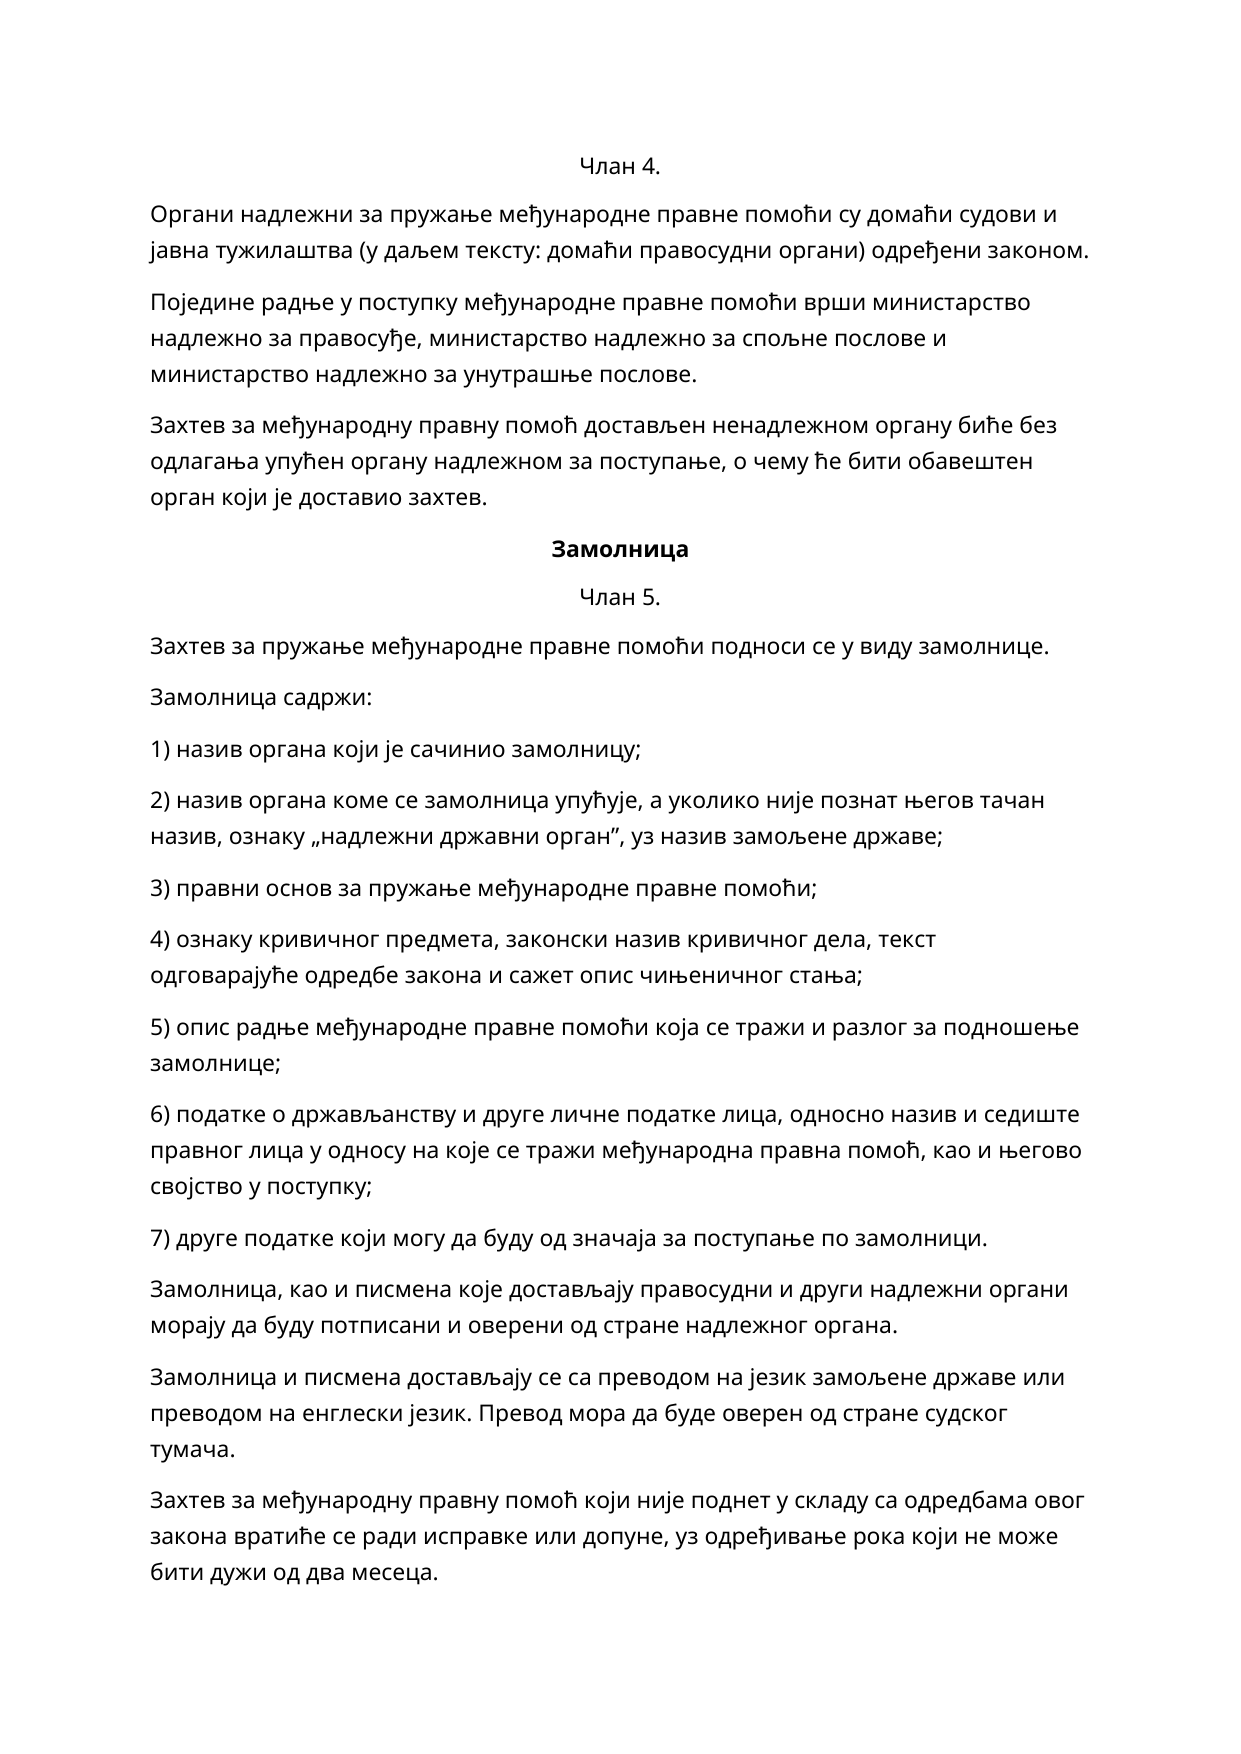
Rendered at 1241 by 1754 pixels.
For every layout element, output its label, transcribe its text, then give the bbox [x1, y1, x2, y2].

text Члан 4. [150, 150, 1090, 181]
text Захтев за међународну правну помоћ који није поднет у складу са одредбама овог закона вратиће се ради исправке или допуне, уз одређивање рока који не може бити дужи од два месеца. [150, 1484, 1090, 1587]
text Члан 5. [150, 581, 1090, 612]
text 6) податке о држављанству и друге личне податке лица, односно назив и седиште правног лица у односу на које се тражи међународна правна помоћ, као и његово својство у поступку; [150, 1098, 1090, 1202]
text 2) назив органа коме се замолница упућује, а уколико није познат његов тачан назив, ознаку „надлежни државни орган”, уз назив замољене државе; [150, 784, 1090, 852]
text Замолница и писмена достављају се са преводом на језик замољене државе или преводом на енглески језик. Превод мора да буде оверен од стране судског тумача. [150, 1361, 1090, 1464]
text 1) назив органа који је сачинио замолницу; [150, 733, 1090, 764]
text 5) опис радње међународне правне помоћи која се тражи и разлог за подношење замолнице; [150, 1011, 1090, 1078]
text Органи надлежни за пружање међународне правне помоћи су домаћи судови и јавна тужилаштва (у даљем тексту: домаћи правосудни органи) одређени законом. [150, 198, 1090, 266]
text 4) ознаку кривичног предмета, законски назив кривичног дела, текст одговарајуће одредбе закона и сажет опис чињеничног стања; [150, 923, 1090, 991]
text 7) друге податке који могу да буду од значаја за поступање по замолници. [150, 1222, 1090, 1253]
text Замолница садржи: [150, 681, 1090, 712]
text Поједине радње у поступку међународне правне помоћи врши министарство надлежно за правосуђе, министарство надлежно за спољне послове и министарство надлежно за унутрашње послове. [150, 286, 1090, 389]
text Захтев за међународну правну помоћ достављен ненадлежном органу биће без одлагања упућен органу надлежном за поступање, о чему ће бити обавештен орган који је доставио захтев. [150, 409, 1090, 512]
text Замолница [150, 533, 1090, 564]
text Замолница, као и писмена које достављају правосудни и други надлежни органи морају да буду потписани и оверени од стране надлежног органа. [150, 1273, 1090, 1341]
text 3) правни основ за пружање међународне правне помоћи; [150, 872, 1090, 903]
text Захтев за пружање међународне правне помоћи подноси се у виду замолнице. [150, 630, 1090, 661]
